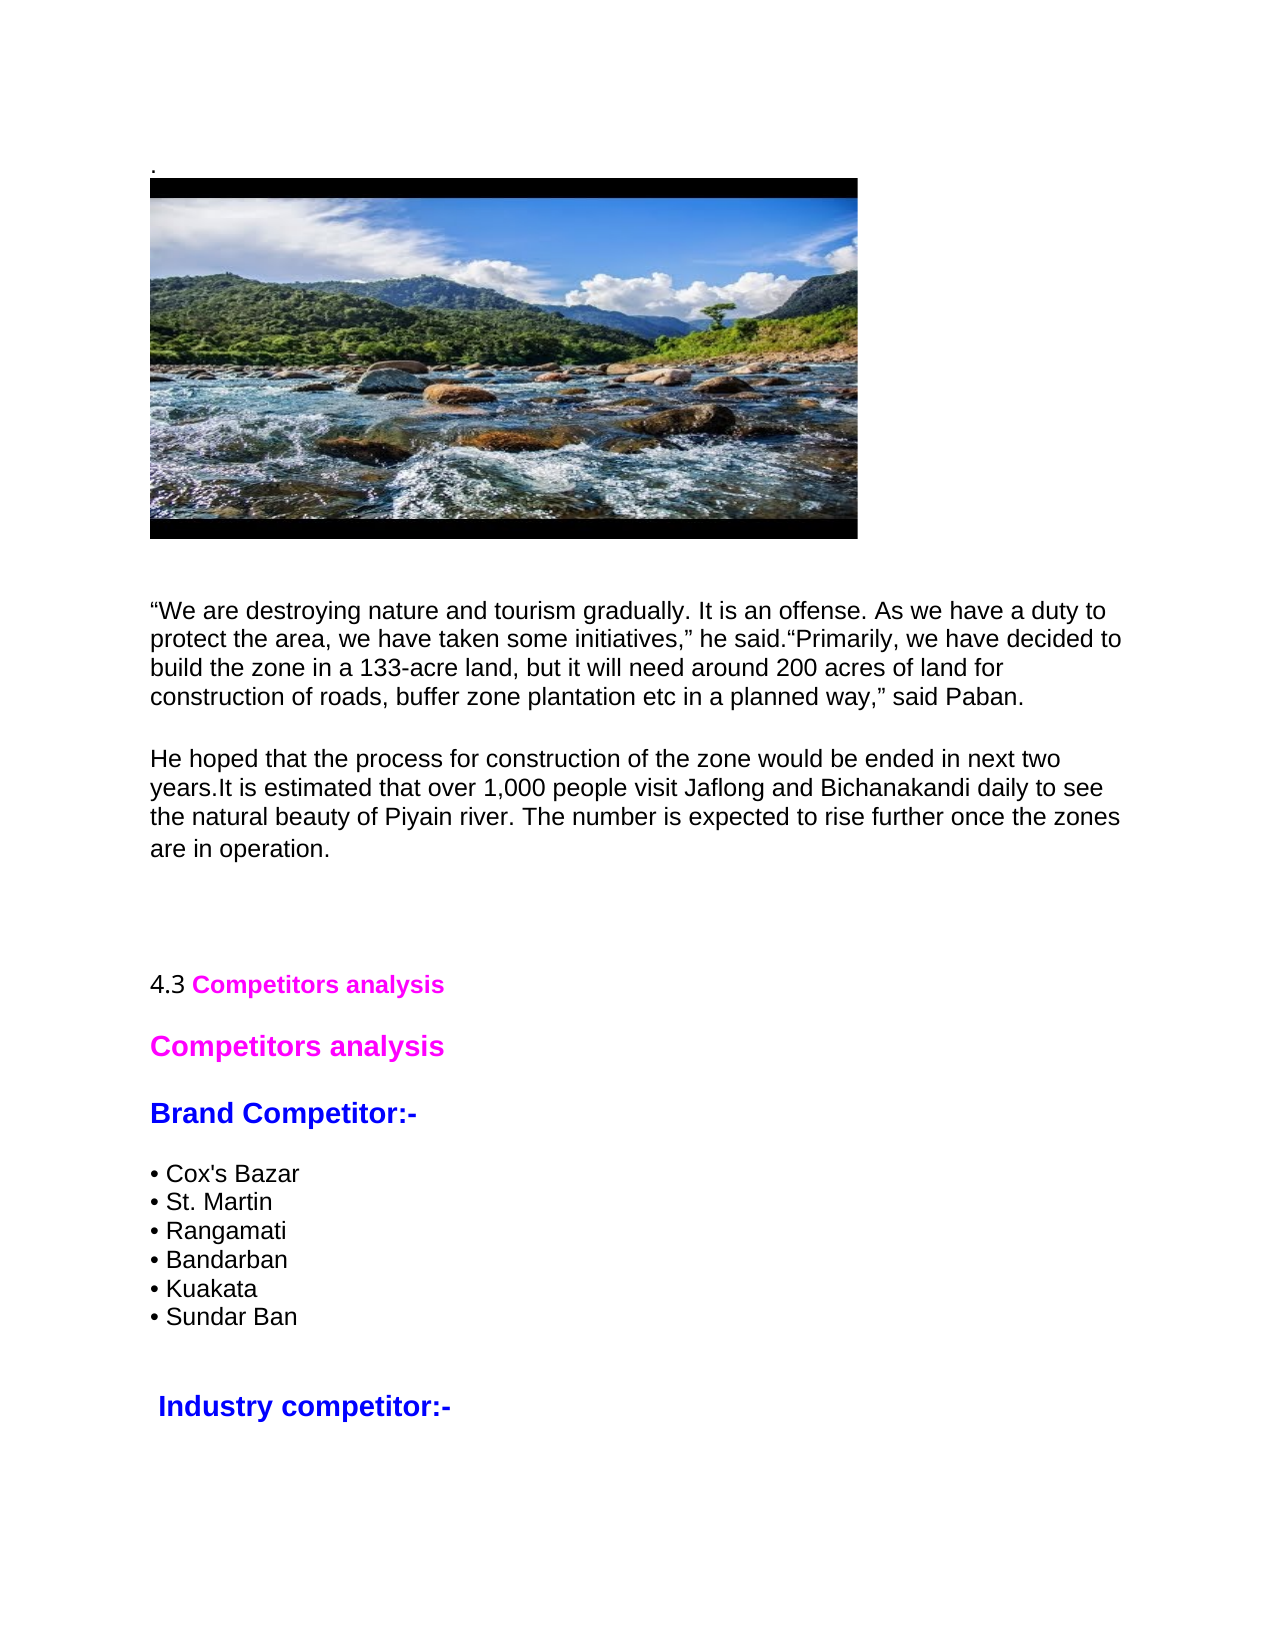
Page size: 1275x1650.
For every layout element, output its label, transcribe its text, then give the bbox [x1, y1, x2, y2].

picture [150, 178, 858, 539]
text He hoped that the process for construction of the zone would be ended in next two years.It is estimated that over 1,000 people visit Jaflong and Bichanakandi daily to see the natural beauty of Piyain river. The number is expected to rise further once the zones are in operation. 4.3 Competitors analysis Competitors analysis Brand Competitor:- • Cox's Bazar • St. Martin • Rangamati • Bandarban • Kuakata • Sundar Ban [150, 744, 1125, 1331]
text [150, 1360, 1125, 1451]
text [150, 150, 1125, 711]
